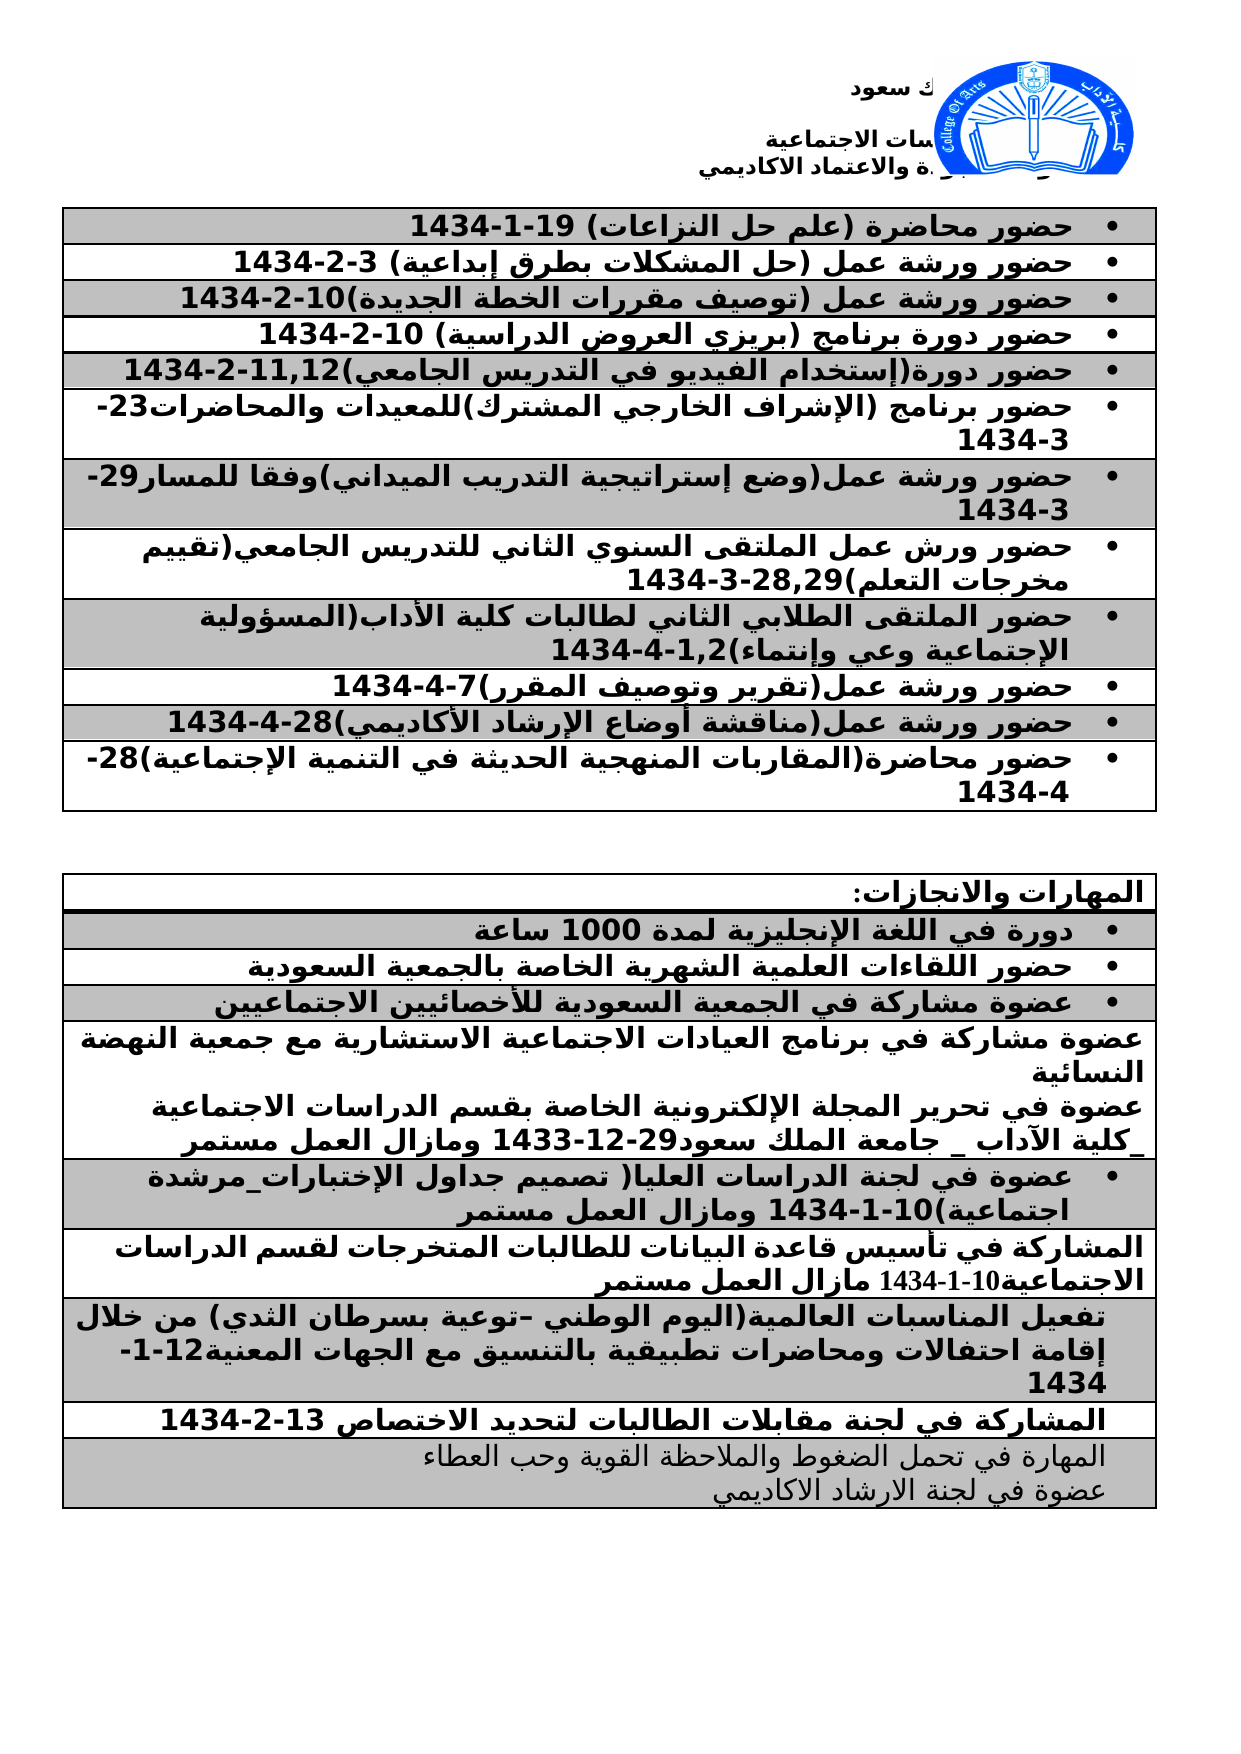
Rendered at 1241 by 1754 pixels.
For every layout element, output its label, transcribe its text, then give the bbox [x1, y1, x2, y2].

table_cell المهارة في تحمل الضغوط والملاحظة القوية وحب العطاء عضوة في لجنة الارشاد الاكاديمي [64, 1439, 1155, 1507]
table_cell المشاركة في لجنة مقابلات الطالبات لتحديد الاختصاص 13-2-1434 [64, 1403, 1155, 1437]
table_cell دورة في اللغة الإنجليزية لمدة 1000 ساعة [64, 914, 1155, 948]
table_cell عضوة مشاركة في الجمعية السعودية للأخصائيين الاجتماعيين [64, 986, 1155, 1020]
table_cell حضور ورشة عمل(وضع إستراتيجية التدريب الميداني)وفقا للمسار29-3-1434 [64, 460, 1155, 527]
table_cell حضور دورة(إستخدام الفيديو في التدريس الجامعي)11,12-2-1434 [64, 354, 1155, 387]
table_cell عضوة في لجنة الدراسات العليا( تصميم جداول الإختبارات_مرشدة اجتماعية)10-1-1434 ومازال العمل مستمر [64, 1160, 1155, 1228]
table_cell تفعيل المناسبات العالمية(اليوم الوطني –توعية بسرطان الثدي) من خلال إقامة احتفالات ومحاضرات تطبيقية بالتنسيق مع الجهات المعنية12-1-1434 [64, 1299, 1155, 1401]
table_cell حضور ورشة عمل (حل المشكلات بطرق إبداعية) 3-2-1434 [64, 245, 1155, 279]
table_cell المشاركة في تأسيس قاعدة البيانات للطالبات المتخرجات لقسم الدراسات الاجتماعية10-1-1434 مازال العمل مستمر [64, 1230, 1155, 1297]
table_header المهارات والانجازات: [64, 875, 1155, 909]
table_cell حضور محاضرة (علم حل النزاعات) 19-1-1434 [64, 209, 1155, 243]
table_cell عضوة مشاركة في برنامج العيادات الاجتماعية الاستشارية مع جمعية النهضة النسائية عضوة في تحرير المجلة الإلكترونية الخاصة بقسم الدراسات الاجتماعية _كلية الآداب _ جامعة الملك سعود29-12-1433 ومازال العمل مستمر [64, 1022, 1155, 1158]
table_cell حضور محاضرة(المقاربات المنهجية الحديثة في التنمية الإجتماعية)28-4-1434 [64, 742, 1155, 809]
picture [932, 56, 1136, 176]
table_cell حضور ورشة عمل (توصيف مقررات الخطة الجديدة)10-2-1434 [64, 281, 1155, 315]
table_cell حضور ورش عمل الملتقى السنوي الثاني للتدريس الجامعي(تقييم مخرجات التعلم)28,29-3-1434 [64, 530, 1155, 597]
table_cell حضور برنامج (الإشراف الخارجي المشترك)للمعيدات والمحاضرات23-3-1434 [64, 390, 1155, 457]
table_cell حضور ورشة عمل(تقرير وتوصيف المقرر)7-4-1434 [64, 670, 1155, 703]
table_cell حضور الملتقى الطلابي الثاني لطالبات كلية الأداب(المسؤولية الإجتماعية وعي وإنتماء)1,2-4-1434 [64, 600, 1155, 667]
table_cell حضور اللقاءات العلمية الشهرية الخاصة بالجمعية السعودية [64, 950, 1155, 984]
table_cell حضور ورشة عمل(مناقشة أوضاع الإرشاد الأكاديمي)28-4-1434 [64, 706, 1155, 739]
table_cell حضور دورة برنامج (بريزي العروض الدراسية) 10-2-1434 [64, 318, 1155, 351]
